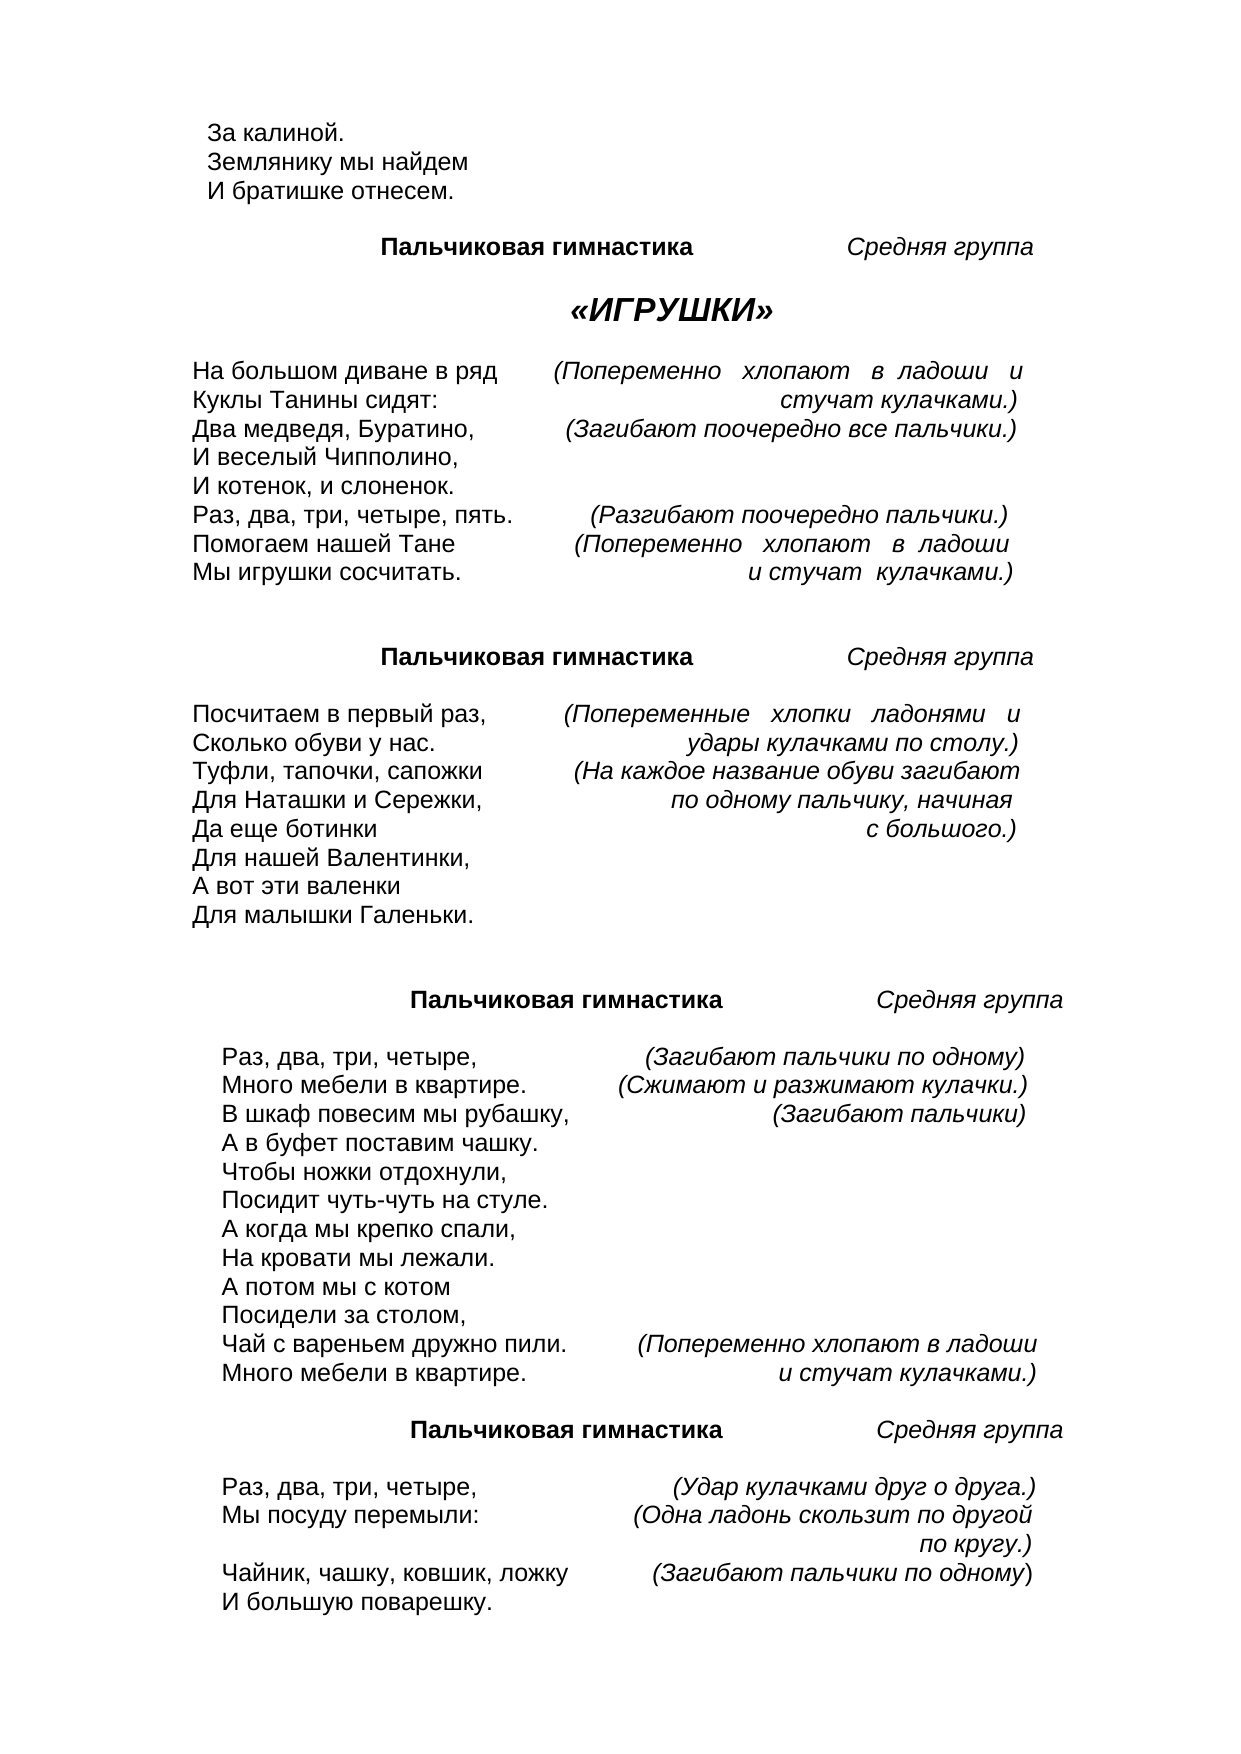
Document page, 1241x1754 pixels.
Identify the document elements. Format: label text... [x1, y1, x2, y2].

text Для Наташки и Сережки, по одному пальчику, начиная [192, 785, 1152, 814]
text Пальчиковая гимнастика Средняя группа [222, 1415, 1152, 1443]
text На кровати мы лежали. [221, 1243, 1152, 1272]
text «ИГРУШКИ» [192, 289, 1152, 328]
text А когда мы крепко спали, [221, 1214, 1152, 1243]
text Раз, два, три, четыре, (Удар кулачками друг о друга.) [221, 1471, 1152, 1500]
text Раз, два, три, четыре, (Загибают пальчики по одному) [221, 1042, 1152, 1070]
text В шкаф повесим мы рубашку, (Загибают пальчики) [221, 1099, 1152, 1128]
text И веселый Чипполино, [192, 442, 1152, 471]
text Туфли, тапочки, сапожки (На каждое название обуви загибают [192, 756, 1152, 785]
text Раз, два, три, четыре, пять. (Разгибают поочередно пальчики.) [192, 500, 1152, 528]
text И братишке отнесем. [207, 176, 1152, 204]
text И большую поварешку. [221, 1586, 1152, 1615]
text Да еще ботинки с большого.) [192, 814, 1152, 843]
text За калиной. [207, 118, 1152, 147]
text Чтобы ножки отдохнули, [221, 1157, 1152, 1185]
text Чайник, чашку, ковшик, ложку (Загибают пальчики по одному) [221, 1558, 1152, 1586]
text И котенок, и слоненок. [192, 471, 1152, 500]
text Много мебели в квартире. и стучат кулачками.) [221, 1358, 1152, 1387]
text Два медведя, Буратино, (Загибают поочередно все пальчики.) [192, 413, 1152, 442]
text Чай с вареньем дружно пили. (Попеременно хлопают в ладоши [221, 1329, 1152, 1358]
text Куклы Танины сидят: стучат кулачками.) [192, 385, 1152, 413]
text по кругу.) [221, 1529, 1152, 1558]
text А вот эти валенки [192, 871, 1152, 900]
text Мы игрушки сосчитать. и стучат кулачками.) [192, 557, 1152, 586]
text Мы посуду перемыли: (Одна ладонь скользит по другой [221, 1500, 1152, 1529]
text Пальчиковая гимнастика Средняя группа [192, 642, 1152, 671]
text Для нашей Валентинки, [192, 843, 1152, 871]
text Пальчиковая гимнастика Средняя группа [192, 232, 1152, 262]
text Для малышки Галеньки. [192, 900, 1152, 929]
text На большом диване в ряд (Попеременно хлопают в ладоши и [192, 356, 1152, 385]
text Посчитаем в первый раз, (Попеременные хлопки ладонями и [192, 699, 1152, 728]
text Землянику мы найдем [207, 147, 1152, 176]
text Посидит чуть-чуть на стуле. [221, 1185, 1152, 1214]
text Много мебели в квартире. (Сжимают и разжимают кулачки.) [221, 1070, 1152, 1099]
text Пальчиковая гимнастика Средняя группа [222, 985, 1152, 1014]
text А потом мы с котом [221, 1272, 1152, 1300]
text Помогаем нашей Тане (Попеременно хлопают в ладоши [192, 528, 1152, 557]
text Сколько обуви у нас. удары кулачками по столу.) [192, 728, 1152, 756]
text А в буфет поставим чашку. [221, 1128, 1152, 1157]
text Посидели за столом, [221, 1300, 1152, 1329]
